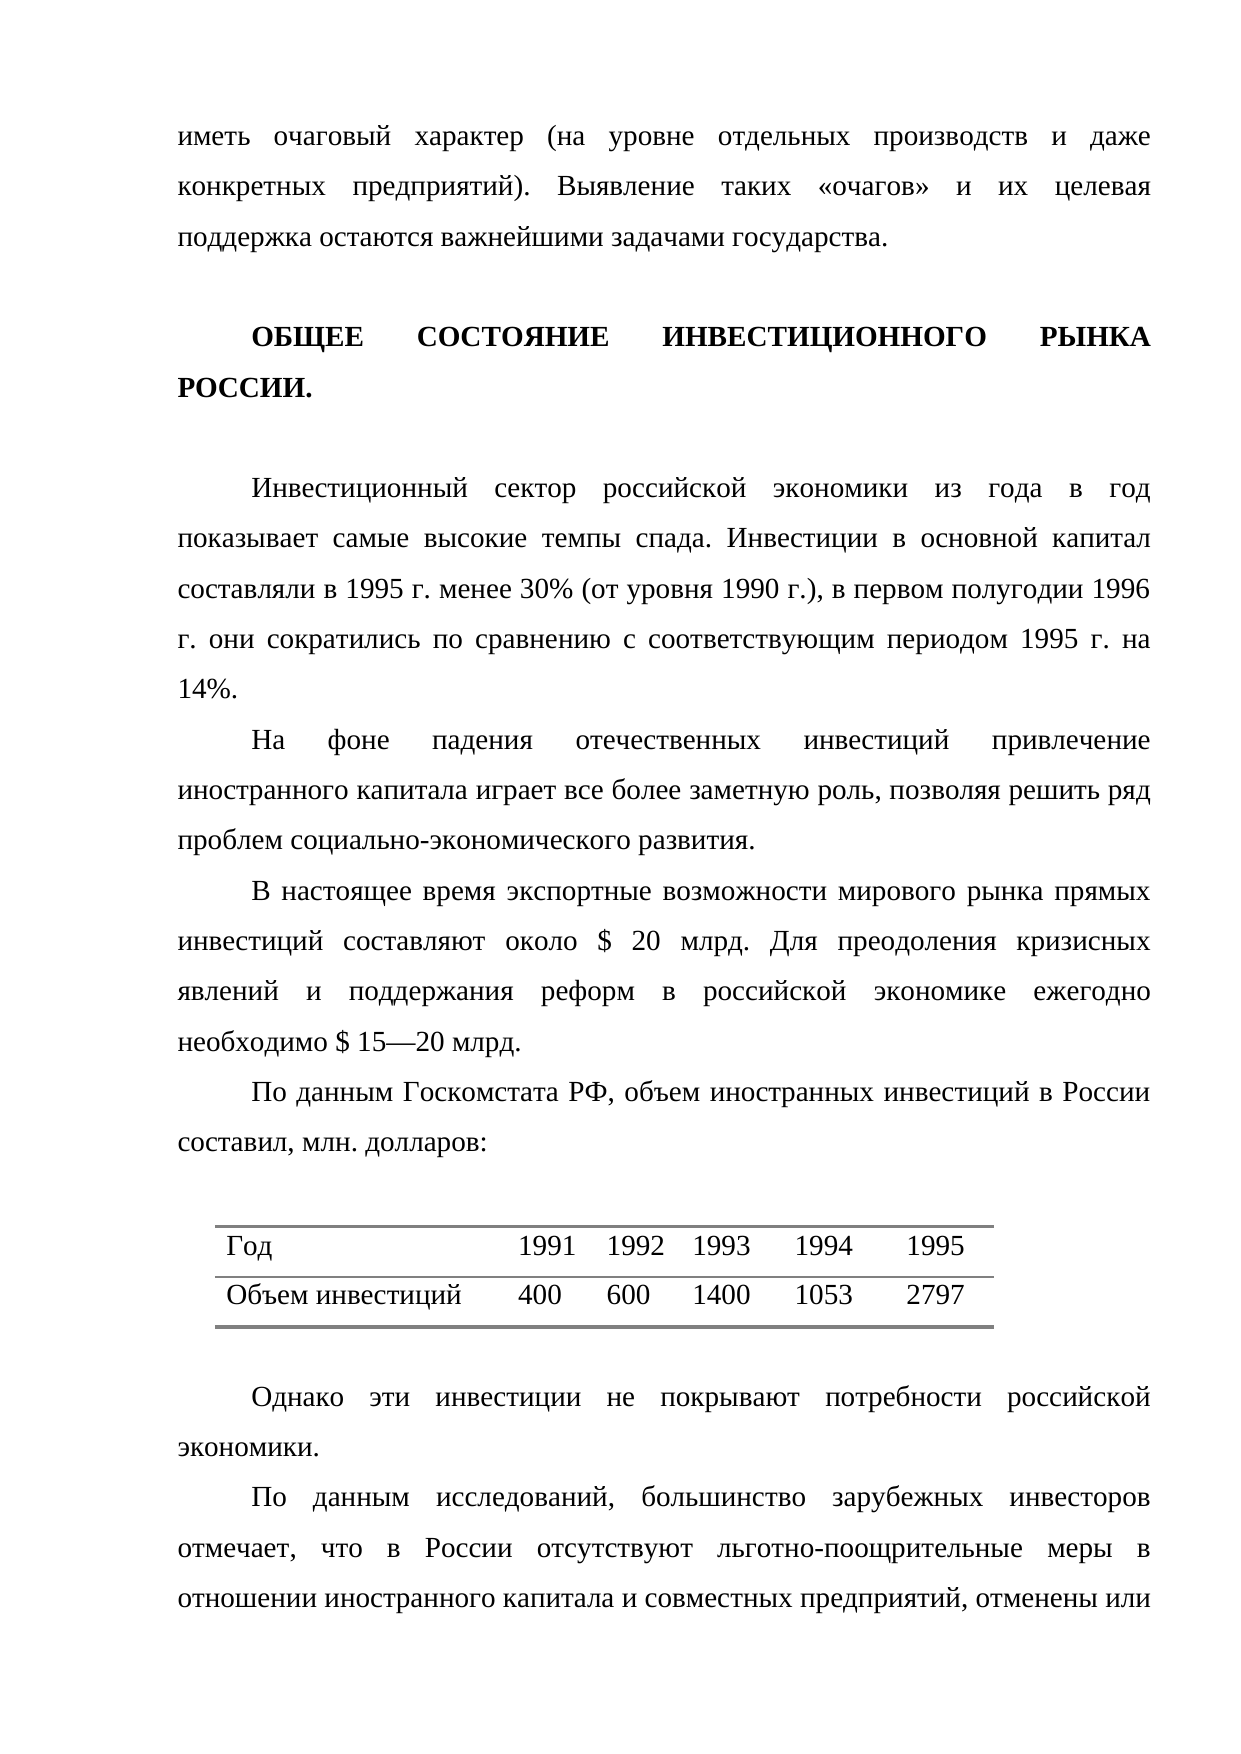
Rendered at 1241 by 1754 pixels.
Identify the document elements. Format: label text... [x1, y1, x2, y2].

table_cell 2797 [895, 1278, 994, 1325]
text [177, 118, 1152, 252]
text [177, 1479, 1152, 1613]
text На фоне падения отечественных инвестиций привлечение иностранного капитала играет все более заметную роль, позволяя решить ряд проблем социально-экономического развития. [177, 722, 1152, 856]
table_header Год [215, 1228, 507, 1276]
table_header 1994 [783, 1228, 895, 1276]
text В настоящее время экспортные возможности мирового рынка прямых инвестиций составляют около $ 20 млрд. Для преодоления кризисных явлений и поддержания реформ в российской экономике ежегодно необходимо $ 15—20 млрд. [177, 873, 1152, 1057]
text Однако эти инвестиции не покрывают потребности российской экономики. [177, 1379, 1152, 1463]
table_cell 1400 [681, 1278, 783, 1325]
table_cell 600 [595, 1278, 681, 1325]
table_cell Объем инвестиций [215, 1278, 507, 1325]
table_header 1993 [681, 1228, 783, 1276]
table_header 1995 [895, 1228, 994, 1276]
text По данным Госкомстата РФ, объем иностранных инвестиций в России составил, млн. долларов: [177, 1074, 1152, 1158]
table_header 1992 [595, 1228, 681, 1276]
text Инвестиционный сектор российской экономики из года в год показывает самые высокие темпы спада. Инвестиции в основной капитал составляли в . менее 30% (от уровня .), в первом полугодии . они сократились по сравнению с соответствующим периодом . на 14%. [177, 470, 1152, 705]
table_header 1991 [507, 1228, 595, 1276]
table_cell 400 [507, 1278, 595, 1325]
table_cell 1053 [783, 1278, 895, 1325]
text ОБЩЕЕ СОСТОЯНИЕ ИНВЕСТИЦИОННОГО РЫНКА РОССИИ. [177, 319, 1152, 403]
